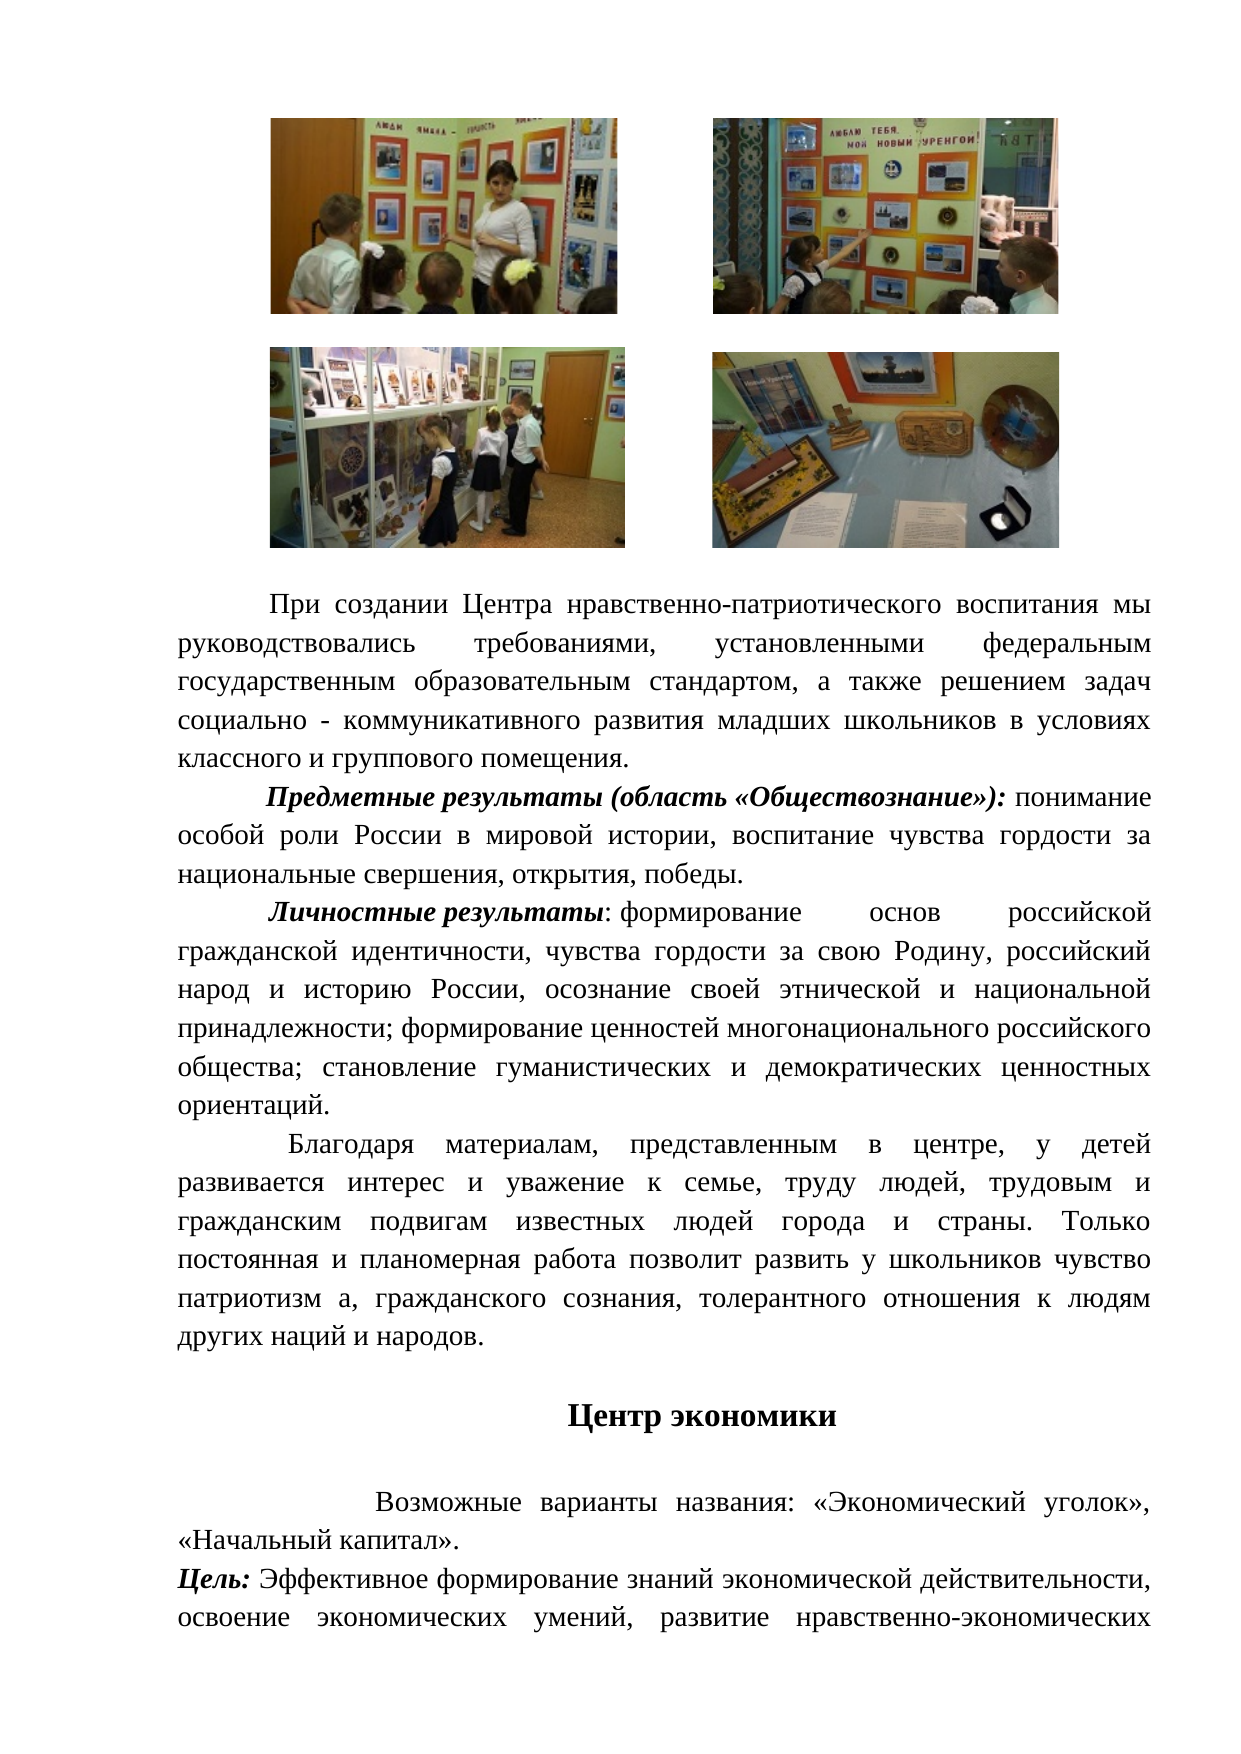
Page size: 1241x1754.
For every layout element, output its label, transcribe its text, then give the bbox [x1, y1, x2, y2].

text Личностные результаты: формирование основ российской гражданской идентичности, чувства гордости за свою Родину, российский народ и историю России, осознание своей этнической и национальной принадлежности; формирование ценностей многонационального российского общества; становление гуманистических и демократических ценностных ориентаций. [177, 894, 1152, 1121]
picture [269, 347, 625, 548]
picture [712, 352, 1060, 548]
text При создании Центра нравственно-патриотического воспитания мы руководствовались требованиями, установленными федеральным государственным образовательным стандартом, а также решением задач социально - коммуникативного развития младших школьников в условиях классного и группового помещения. [177, 586, 1152, 774]
text Предметные результаты (область «Обществознание»): понимание особой роли России в мировой истории, воспитание чувства гордости за национальные свершения, открытия, победы. [177, 779, 1152, 889]
picture [270, 118, 618, 314]
text Благодаря материалам, представленным в центре, у детей развивается интерес и уважение к семье, труду людей, трудовым и гражданским подвигам известных людей города и страны. Только постоянная и планомерная работа позволит развить у школьников чувство патриотизм а, гражданского сознания, толерантного отношения к людям других наций и народов. [177, 1126, 1152, 1352]
list Центр экономики [252, 1396, 1152, 1434]
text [177, 1561, 1152, 1633]
picture [713, 118, 1059, 314]
text Возможные варианты названия: «Экономический уголок», «Начальный капитал». [177, 1484, 1152, 1556]
